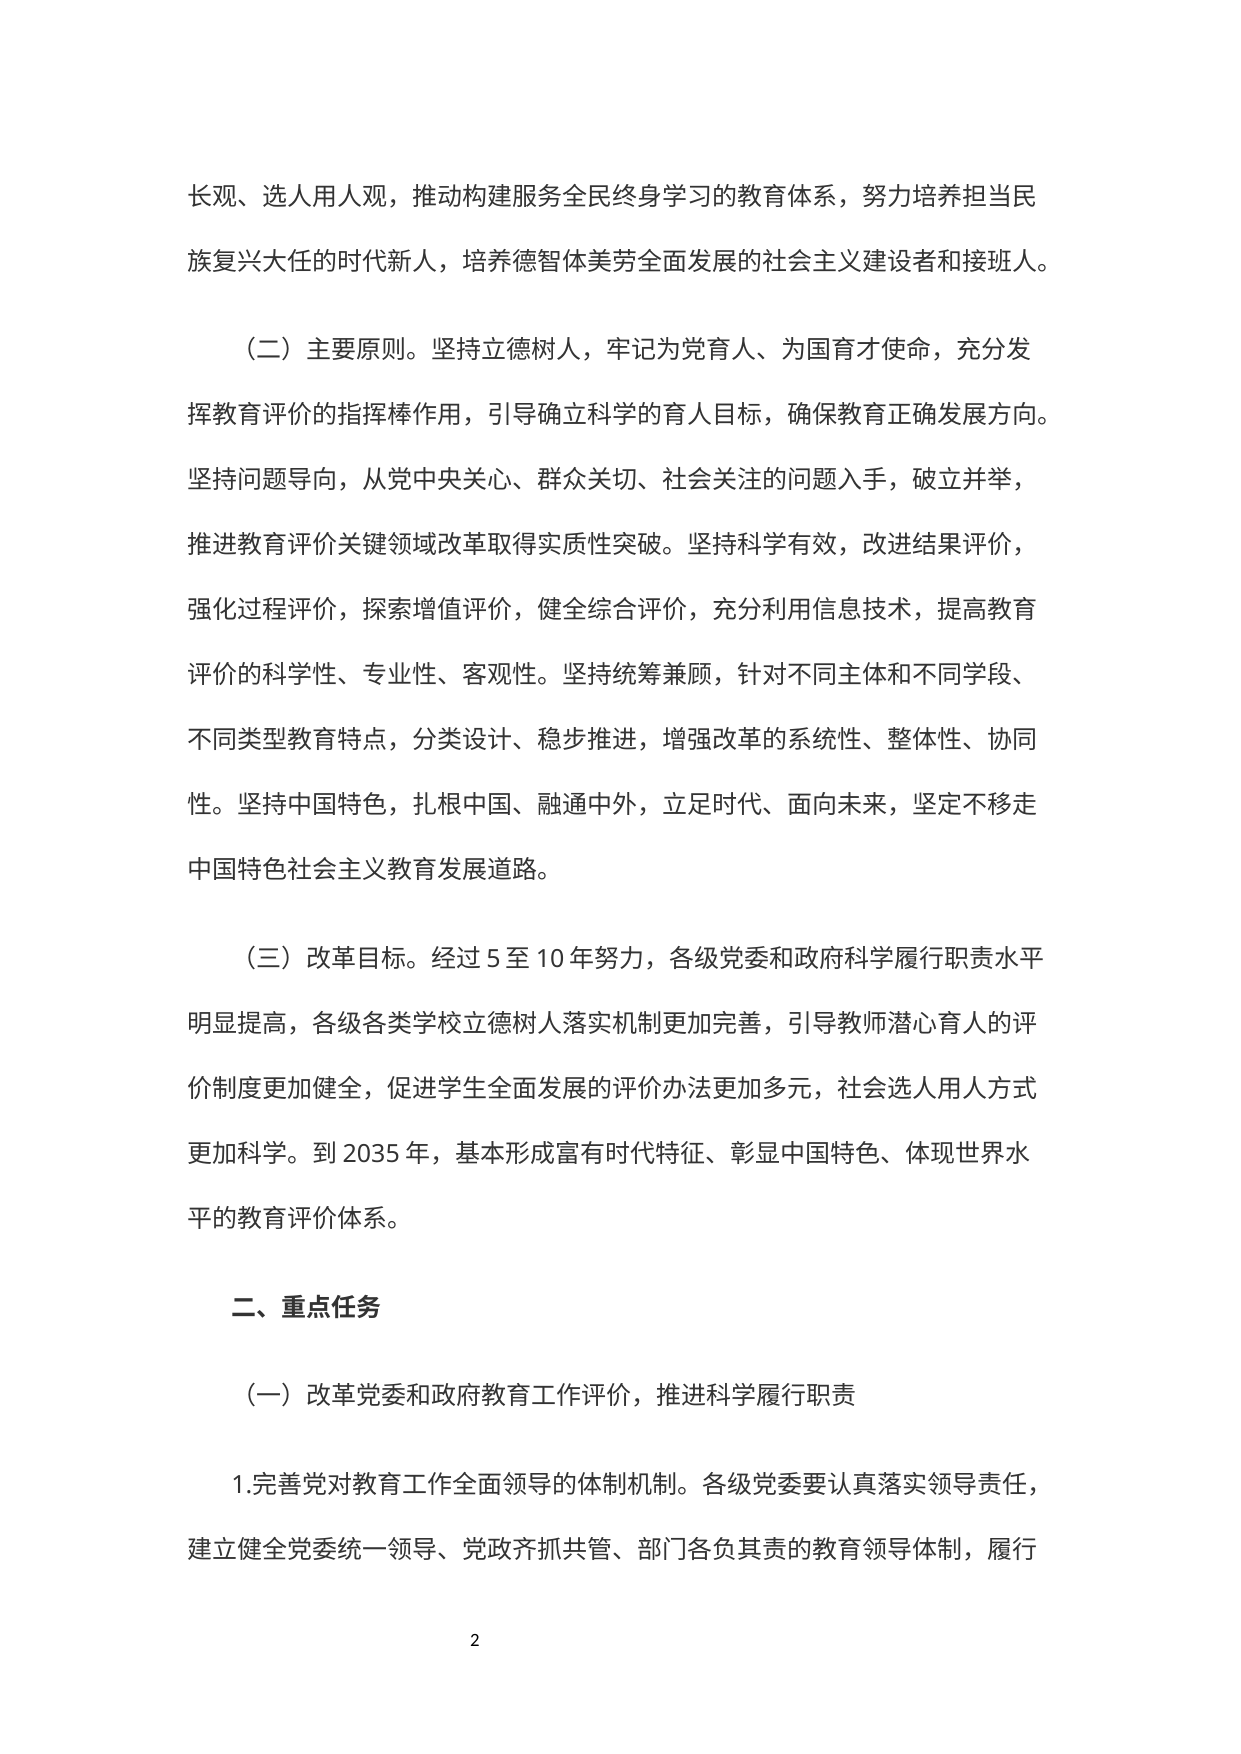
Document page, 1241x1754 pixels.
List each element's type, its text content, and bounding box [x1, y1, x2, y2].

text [187, 162, 1053, 292]
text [187, 1450, 1053, 1580]
text 二、重点任务 [187, 1273, 1053, 1338]
text （二）主要原则。坚持立德树人，牢记为党育人、为国育才使命，充分发挥教育评价的指挥棒作用，引导确立科学的育人目标，确保教育正确发展方向。坚持问题导向，从党中央关心、群众关切、社会关注的问题入手，破立并举，推进教育评价关键领域改革取得实质性突破。坚持科学有效，改进结果评价，强化过程评价，探索增值评价，健全综合评价，充分利用信息技术，提高教育评价的科学性、专业性、客观性。坚持统筹兼顾，针对不同主体和不同学段、不同类型教育特点，分类设计、稳步推进，增强改革的系统性、整体性、协同性。坚持中国特色，扎根中国、融通中外，立足时代、面向未来，坚定不移走中国特色社会主义教育发展道路。 [187, 316, 1053, 901]
text （一）改革党委和政府教育工作评价，推进科学履行职责 [187, 1361, 1053, 1426]
text （三）改革目标。经过5至10年努力，各级党委和政府科学履行职责水平明显提高，各级各类学校立德树人落实机制更加完善，引导教师潜心育人的评价制度更加健全，促进学生全面发展的评价办法更加多元，社会选人用人方式更加科学。到2035年，基本形成富有时代特征、彰显中国特色、体现世界水平的教育评价体系。 [187, 924, 1053, 1249]
